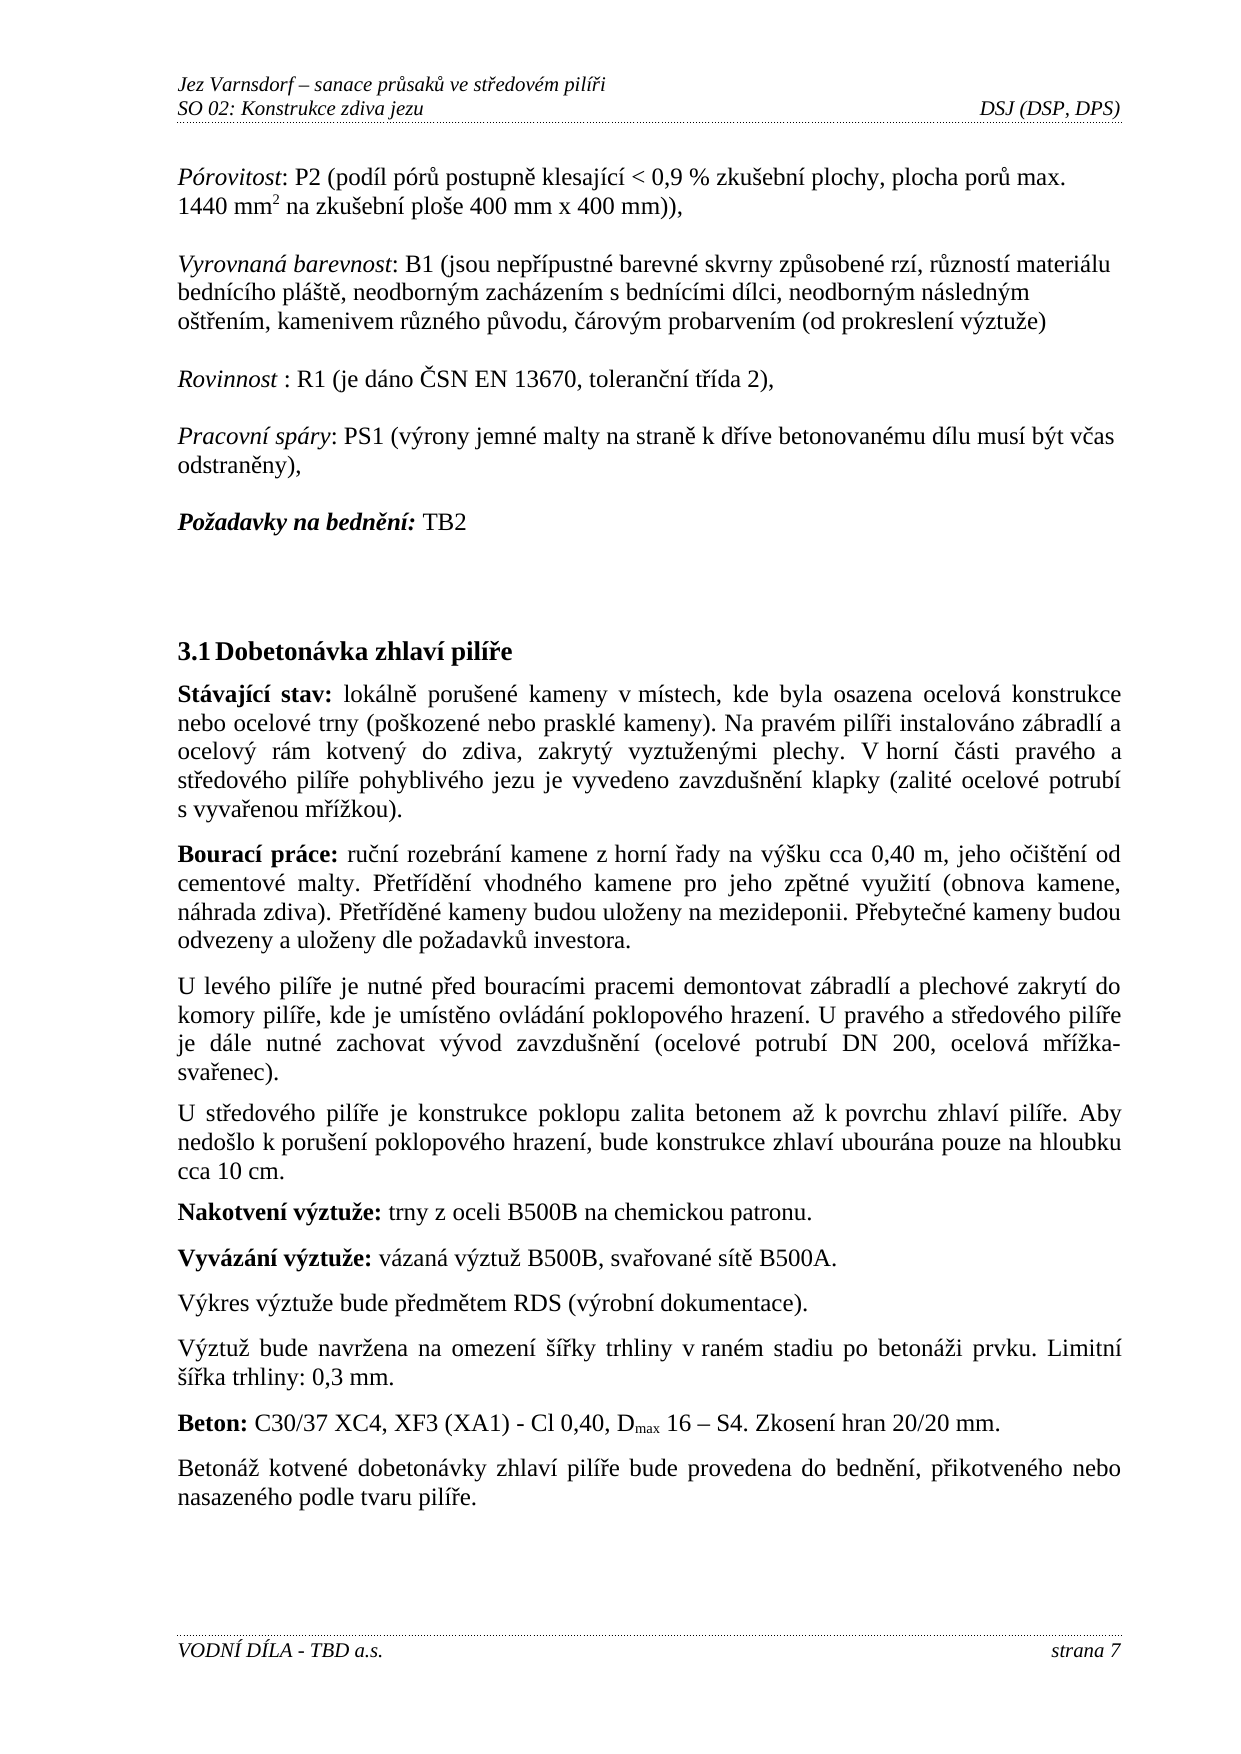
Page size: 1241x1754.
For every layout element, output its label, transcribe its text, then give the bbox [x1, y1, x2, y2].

text U levého pilíře je nutné před bouracími pracemi demontovat zábradlí a plechové zakrytí do komory pilíře, kde je umístěno ovládání poklopového hrazení. U pravého a středového pilíře je dále nutné zachovat vývod zavzdušnění (ocelové potrubí DN 200, ocelová mřížka-svařenec). [177, 971, 1122, 1086]
text Výztuž bude navržena na omezení šířky trhliny v raném stadiu po betonáži prvku. Limitní šířka trhliny: 0,3 mm. [177, 1333, 1122, 1391]
text Bourací práce: ruční rozebrání kamene z horní řady na výšku cca 0,40 m, jeho očištění od cementové malty. Přetřídění vhodného kamene pro jeho zpětné využití (obnova kamene, náhrada zdiva). Přetříděné kameny budou uloženy na mezideponii. Přebytečné kameny budou odvezeny a uloženy dle požadavků investora. [177, 839, 1122, 954]
text Vyvázání výztuže: vázaná výztuž B500B, svařované sítě B500A. [177, 1243, 1122, 1271]
text Pracovní spáry: PS1 (výrony jemné malty na straně k dříve betonovanému dílu musí být včas odstraněny), [177, 421, 1122, 479]
text Rovinnost : R1 (je dáno ČSN EN 13670, toleranční třída 2), [177, 364, 1122, 392]
text Vyrovnaná barevnost: B1 (jsou nepřípustné barevné skvrny způsobené rzí, růzností materiálu bednícího pláště, neodborným zacházením s bednícími dílci, neodborným následným oštřením, kamenivem různého původu, čárovým probarvením (od prokreslení výztuže) [177, 249, 1122, 335]
text Výkres výztuže bude předmětem RDS (výrobní dokumentace). [177, 1288, 1122, 1317]
text Betonáž kotvené dobetonávky zhlaví pilíře bude provedena do bednění, přikotveného nebo nasazeného podle tvaru pilíře. [177, 1453, 1122, 1511]
text U středového pilíře je konstrukce poklopu zalita betonem až k povrchu zhlaví pilíře. Aby nedošlo k porušení poklopového hrazení, bude konstrukce zhlaví ubourána pouze na hloubku cca 10 cm. [177, 1098, 1122, 1185]
text Stávající stav: lokálně porušené kameny v místech, kde byla osazena ocelová konstrukce nebo ocelové trny (poškozené nebo prasklé kameny). Na pravém pilíři instalováno zábradlí a ocelový rám kotvený do zdiva, zakrytý vyztuženými plechy. V horní části pravého a středového pilíře pohyblivého jezu je vyvedeno zavzdušnění klapky (zalité ocelové potrubí s vyvařenou mřížkou). [177, 679, 1122, 823]
subtitle Dobetonávka zhlaví pilíře [177, 635, 1122, 666]
text Beton: C30/37 XC4, XF3 (XA1) - Cl 0,40, Dmax 16 – S4. Zkosení hran 20/20 mm. [177, 1408, 1122, 1436]
text Požadavky na bednění: TB2 [177, 507, 1122, 536]
text Nakotvení výztuže: trny z oceli B500B na chemickou patronu. [177, 1197, 1122, 1226]
text Pórovitost: P2 (podíl pórů postupně klesající < 0,9 % zkušební plochy, plocha porů max. 1440 mm2 na zkušební ploše 400 mm x 400 mm)), [177, 162, 1122, 220]
